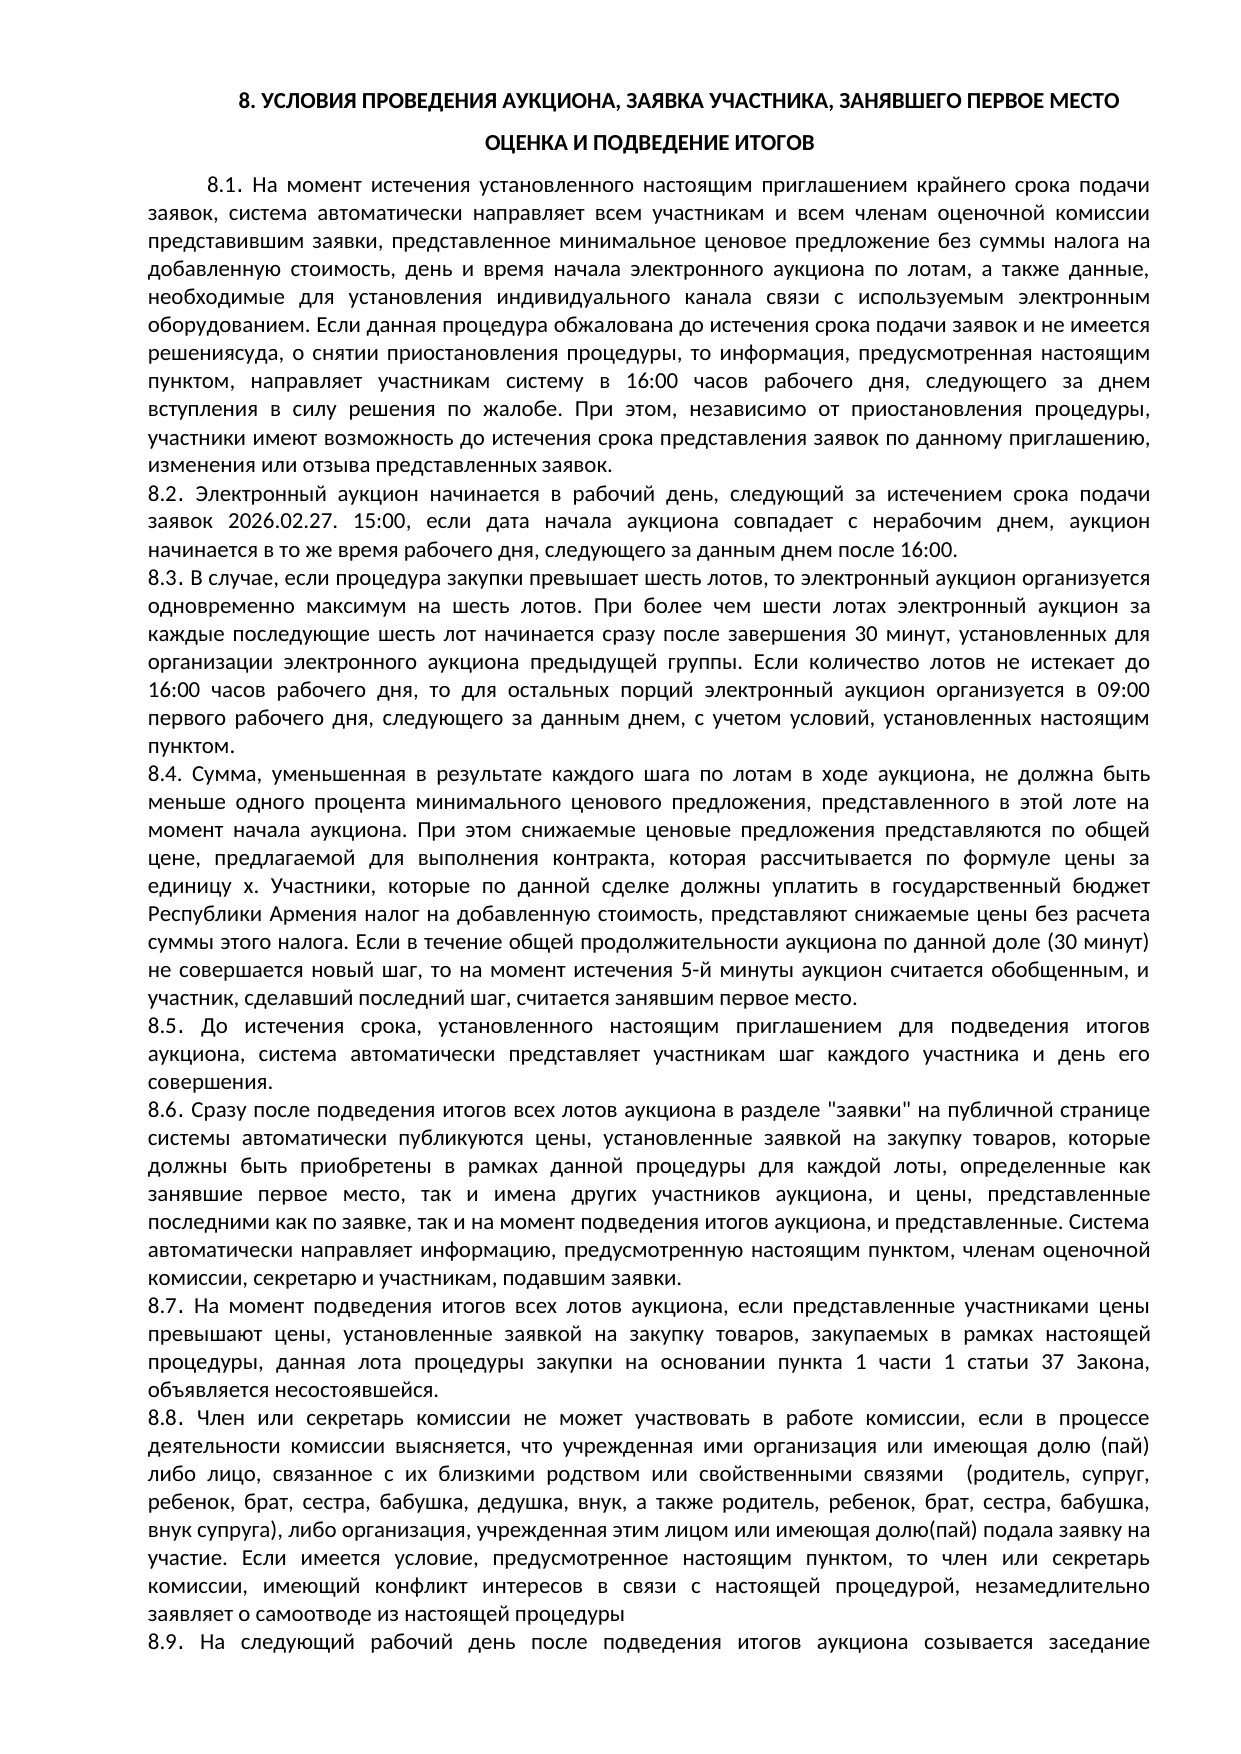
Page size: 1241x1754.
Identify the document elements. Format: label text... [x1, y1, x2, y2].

text 8.7․ На момент подведения итогов всех лотов аукциона, если представленные участниками цены превышают цены, установленные заявкой на закупку товаров, закупаемых в рамках настоящей процедуры, данная лота процедуры закупки на основании пункта 1 части 1 статьи 37 Закона, объявляется несостоявшейся. [148, 1291, 1152, 1403]
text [148, 1627, 1152, 1656]
text 8.6․ Сразу после подведения итогов всех лотов аукциона в разделе "заявки" на публичной странице системы автоматически публикуются цены, установленные заявкой на закупку товаров, которые должны быть приобретены в рамках данной процедуры для каждой лоты, определенные как занявшие первое место, так и имена других участников аукциона, и цены, представленные последними как по заявке, так и на момент подведения итогов аукциона, и представленные. Система автоматически направляет информацию, предусмотренную настоящим пунктом, членам оценочной комиссии, секретарю и участникам, подавшим заявки. [148, 1095, 1152, 1291]
text 8.2․ Электронный аукцион начинается в рабочий день, следующий за истечением срока подачи заявок 2026.02.27. 15:00 , если дата начала аукциона совпадает с нерабочим днем, аукцион начинается в то же время рабочего дня, следующего за данным днем после 16:00. [148, 479, 1152, 563]
text 8.3․ В случае, если процедура закупки превышает шесть лотов, то электронный аукцион организуется одновременно максимум на шесть лотов. При более чем шести лотах электронный аукцион за каждые последующие шесть лот начинается сразу после завершения 30 минут, установленных для организации электронного аукциона предыдущей группы. Если количество лотов не истекает до 16:00 часов рабочего дня, то для остальных порций электронный аукцион организуется в 09:00 первого рабочего дня, следующего за данным днем, с учетом условий, установленных настоящим пунктом. [148, 563, 1152, 759]
text 8. УСЛОВИЯ ПРОВЕДЕНИЯ АУКЦИОНА, ЗАЯВКА УЧАСТНИКА, ЗАНЯВШЕГО ПЕРВОЕ МЕСТО ОЦЕНКА И ПОДВЕДЕНИЕ ИТОГОВ [148, 86, 1152, 156]
text 8.4. Сумма, уменьшенная в результате каждого шага по лотам в ходе аукциона, не должна быть меньше одного процента минимального ценового предложения, представленного в этой лоте на момент начала аукциона. При этом снижаемые ценовые предложения представляются по общей цене, предлагаемой для выполнения контракта, которая рассчитывается по формуле цены за единицу x. Участники, которые по данной сделке должны уплатить в государственный бюджет Республики Армения налог на добавленную стоимость, представляют снижаемые цены без расчета суммы этого налога. Если в течение общей продолжительности аукциона по данной доле (30 минут) не совершается новый шаг, то на момент истечения 5-й минуты аукцион считается обобщенным, и участник, сделавший последний шаг, считается занявшим первое место. [148, 759, 1152, 1011]
text 8.1․ На момент истечения установленного настоящим приглашением крайнего срока подачи заявок, система автоматически направляет всем участникам и всем членам оценочной комиссии представившим заявки, представленное минимальное ценовое предложение без суммы налога на добавленную стоимость, день и время начала электронного аукциона по лотам, а также данные, необходимые для установления индивидуального канала связи с используемым электронным оборудованием. Если данная процедура обжалована до истечения срока подачи заявок и не имеется решениясуда, о снятии приостановления процедуры, то информация, предусмотренная настоящим пунктом, направляет участникам систему в 16:00 часов рабочего дня, следующего за днем вступления в силу решения по жалобе. При этом, независимо от приостановления процедуры, участники имеют возможность до истечения срока представления заявок по данному приглашению, изменения или отзыва представленных заявок. [148, 170, 1152, 479]
text 8.5․ До истечения срока, установленного настоящим приглашением для подведения итогов аукциона, система автоматически представляет участникам шаг каждого участника и день его совершения. [148, 1011, 1152, 1095]
text 8.8․ Член или секретарь комиссии не может участвовать в работе комиссии, если в процессе деятельности комиссии выясняется, что учрежденная ими организация или имеющая долю (пай) либо лицо, связанное с их близкими родством или свойственными связями (родитель, супруг, ребенок, брат, сестра, бабушка, дедушка, внук, а также родитель, ребенок, брат, сестра, бабушка, внук супруга), либо организация, учрежденная этим лицом или имеющая долю(пай) подала заявку на участие. Если имеется условие, предусмотренное настоящим пунктом, то член или секретарь комиссии, имеющий конфликт интересов в связи с настоящей процедурой, незамедлительно заявляет о самоотводе из настоящей процедуры [148, 1403, 1152, 1627]
